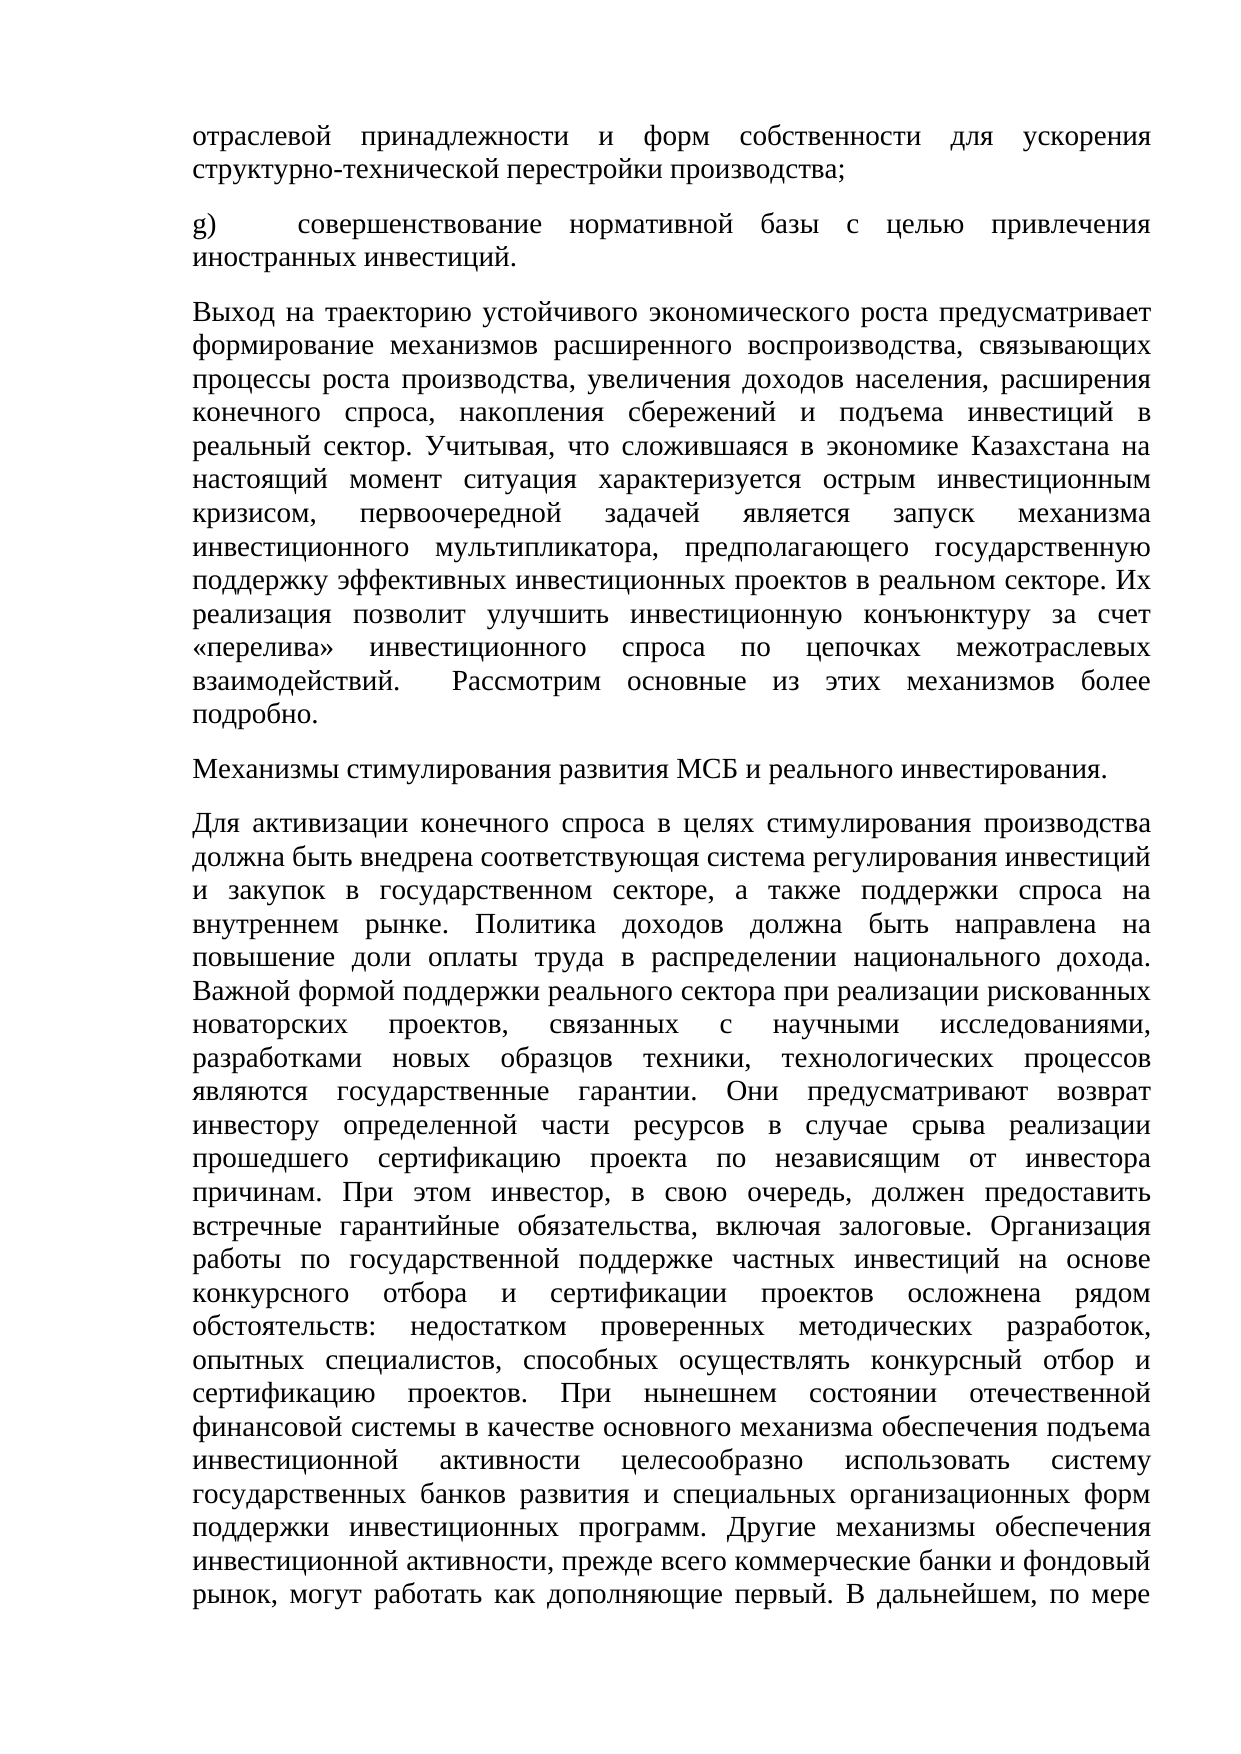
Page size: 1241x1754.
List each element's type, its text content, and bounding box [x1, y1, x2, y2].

text Выход на траекторию устойчивого экономического роста предусматривает формирование механизмов расширенного воспроизводства, связывающих процессы роста производства, увеличения доходов населения, расширения конечного спроса, накопления сбережений и подъема инвестиций в реальный сектор. Учитывая, что сложившаяся в экономике Казахстана на настоящий момент ситуация характеризуется острым инвестиционным кризисом, первоочередной задачей является запуск механизма инвестиционного мультипликатора, предполагающего государственную поддержку эффективных инвестиционных проектов в реальном секторе. Их реализация позволит улучшить инвестиционную конъюнктуру за счет «перелива» инвестиционного спроса по цепочках межотраслевых взаимодействий. Рассмотрим основные из этих механизмов более подробно. [192, 294, 1152, 730]
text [192, 805, 1152, 1610]
text g) совершенствование нормативной базы с целью привлечения иностранных инвестиций. [192, 206, 1152, 273]
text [192, 118, 1152, 185]
text Механизмы стимулирования развития МСБ и реального инвестирования. [192, 751, 1152, 784]
